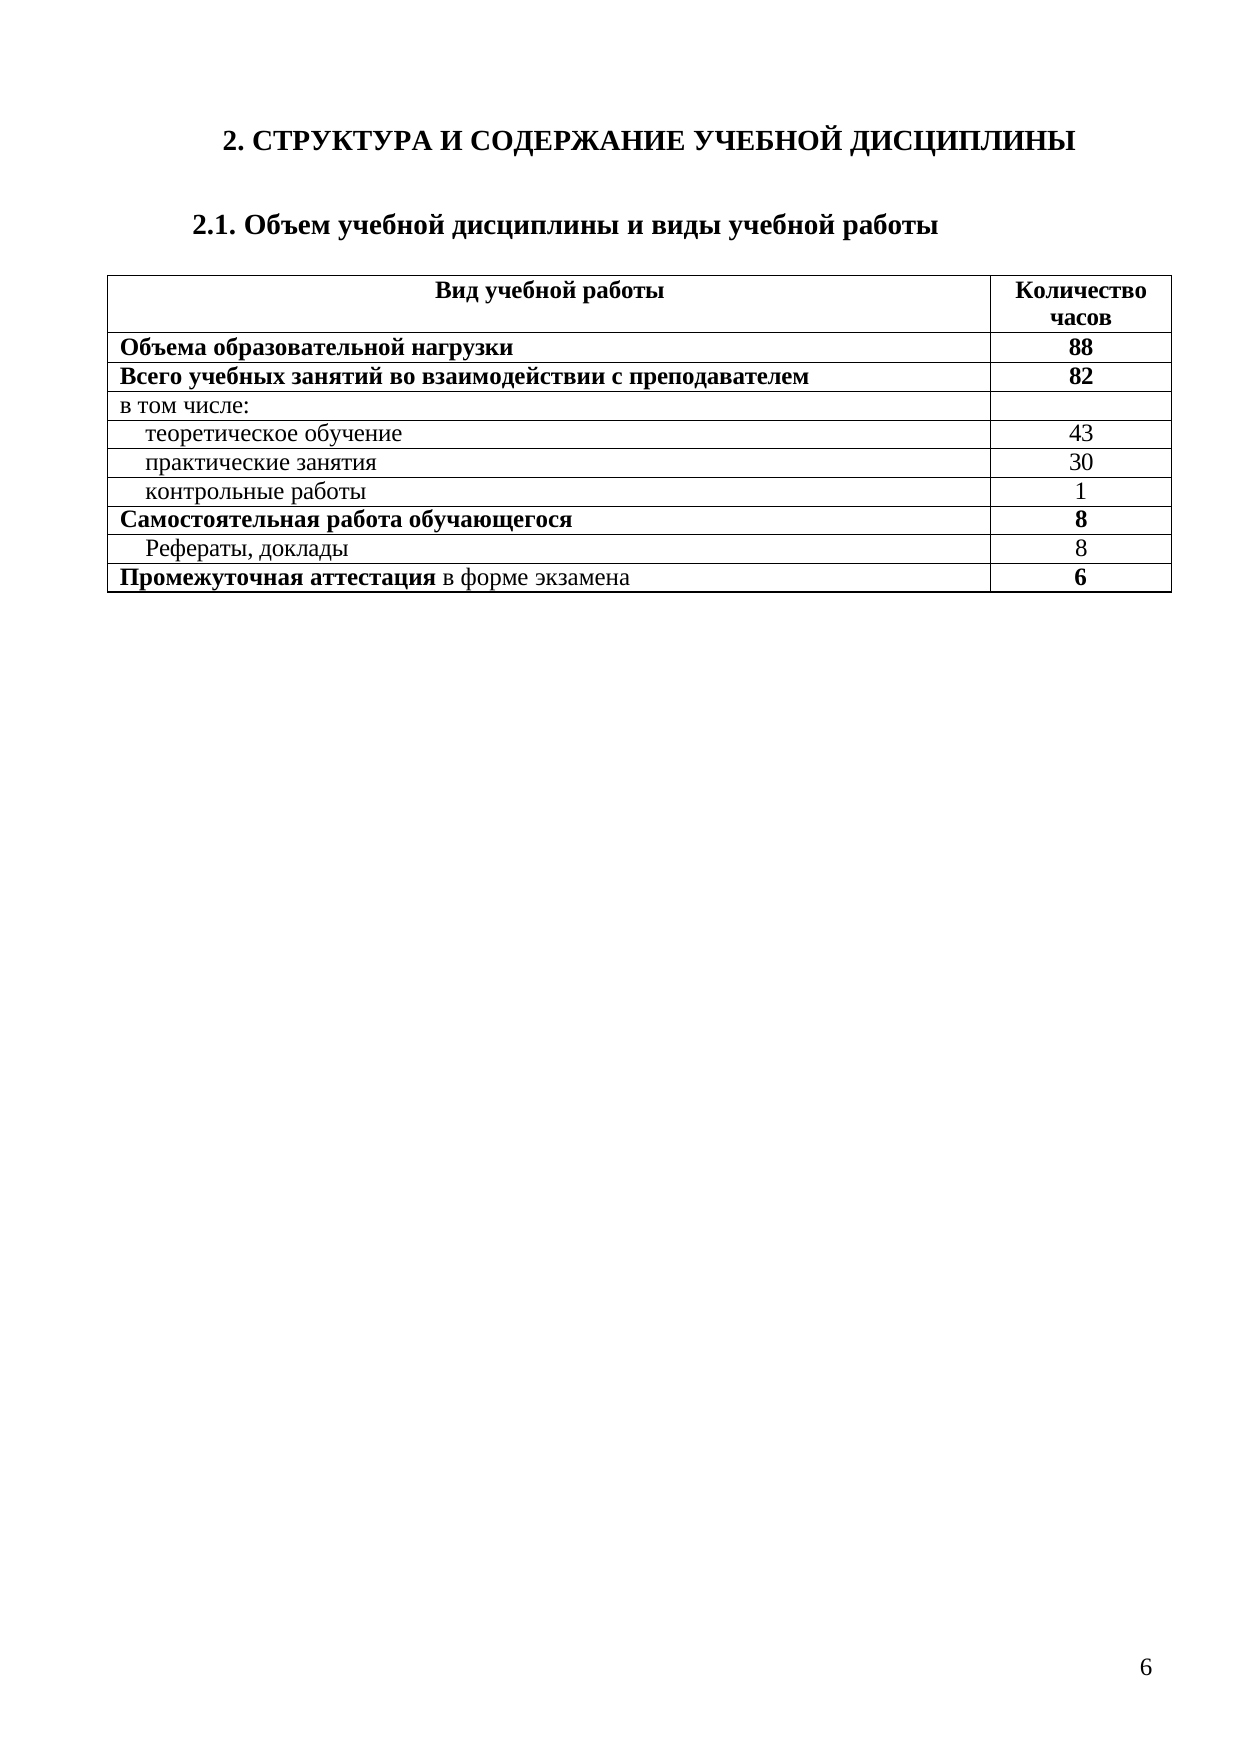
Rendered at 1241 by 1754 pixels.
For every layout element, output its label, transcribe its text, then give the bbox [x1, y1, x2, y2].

table_header Вид учебной работы [108, 276, 990, 332]
table_cell 1 [991, 478, 1171, 506]
table_cell Объема образовательной нагрузки [108, 333, 990, 362]
table_cell Промежуточная аттестация в форме экзамена [108, 564, 990, 591]
table_cell контрольные работы [108, 478, 990, 506]
table_cell в том числе: [108, 392, 990, 419]
table_header Количество часов [991, 276, 1171, 332]
subtitle Объем учебной дисциплины и виды учебной работы [192, 207, 1192, 241]
table_cell 82 [991, 363, 1171, 391]
table_cell Рефераты, доклады [108, 535, 990, 563]
subtitle СТРУКТУРА И СОДЕРЖАНИЕ УЧЕБНОЙ ДИСЦИПЛИНЫ [222, 123, 1192, 156]
table_cell Самостоятельная работа обучающегося [108, 507, 990, 534]
table_cell практические занятия [108, 449, 990, 477]
table_cell Всего учебных занятий во взаимодействии с преподавателем [108, 363, 990, 391]
table_cell 6 [991, 564, 1171, 591]
table_cell [991, 392, 1171, 419]
table_cell 43 [991, 421, 1171, 448]
table_cell теоретическое обучение [108, 421, 990, 448]
table_cell 8 [991, 535, 1171, 563]
table_cell 88 [991, 333, 1171, 362]
table_cell 30 [991, 449, 1171, 477]
table_cell 8 [991, 507, 1171, 534]
